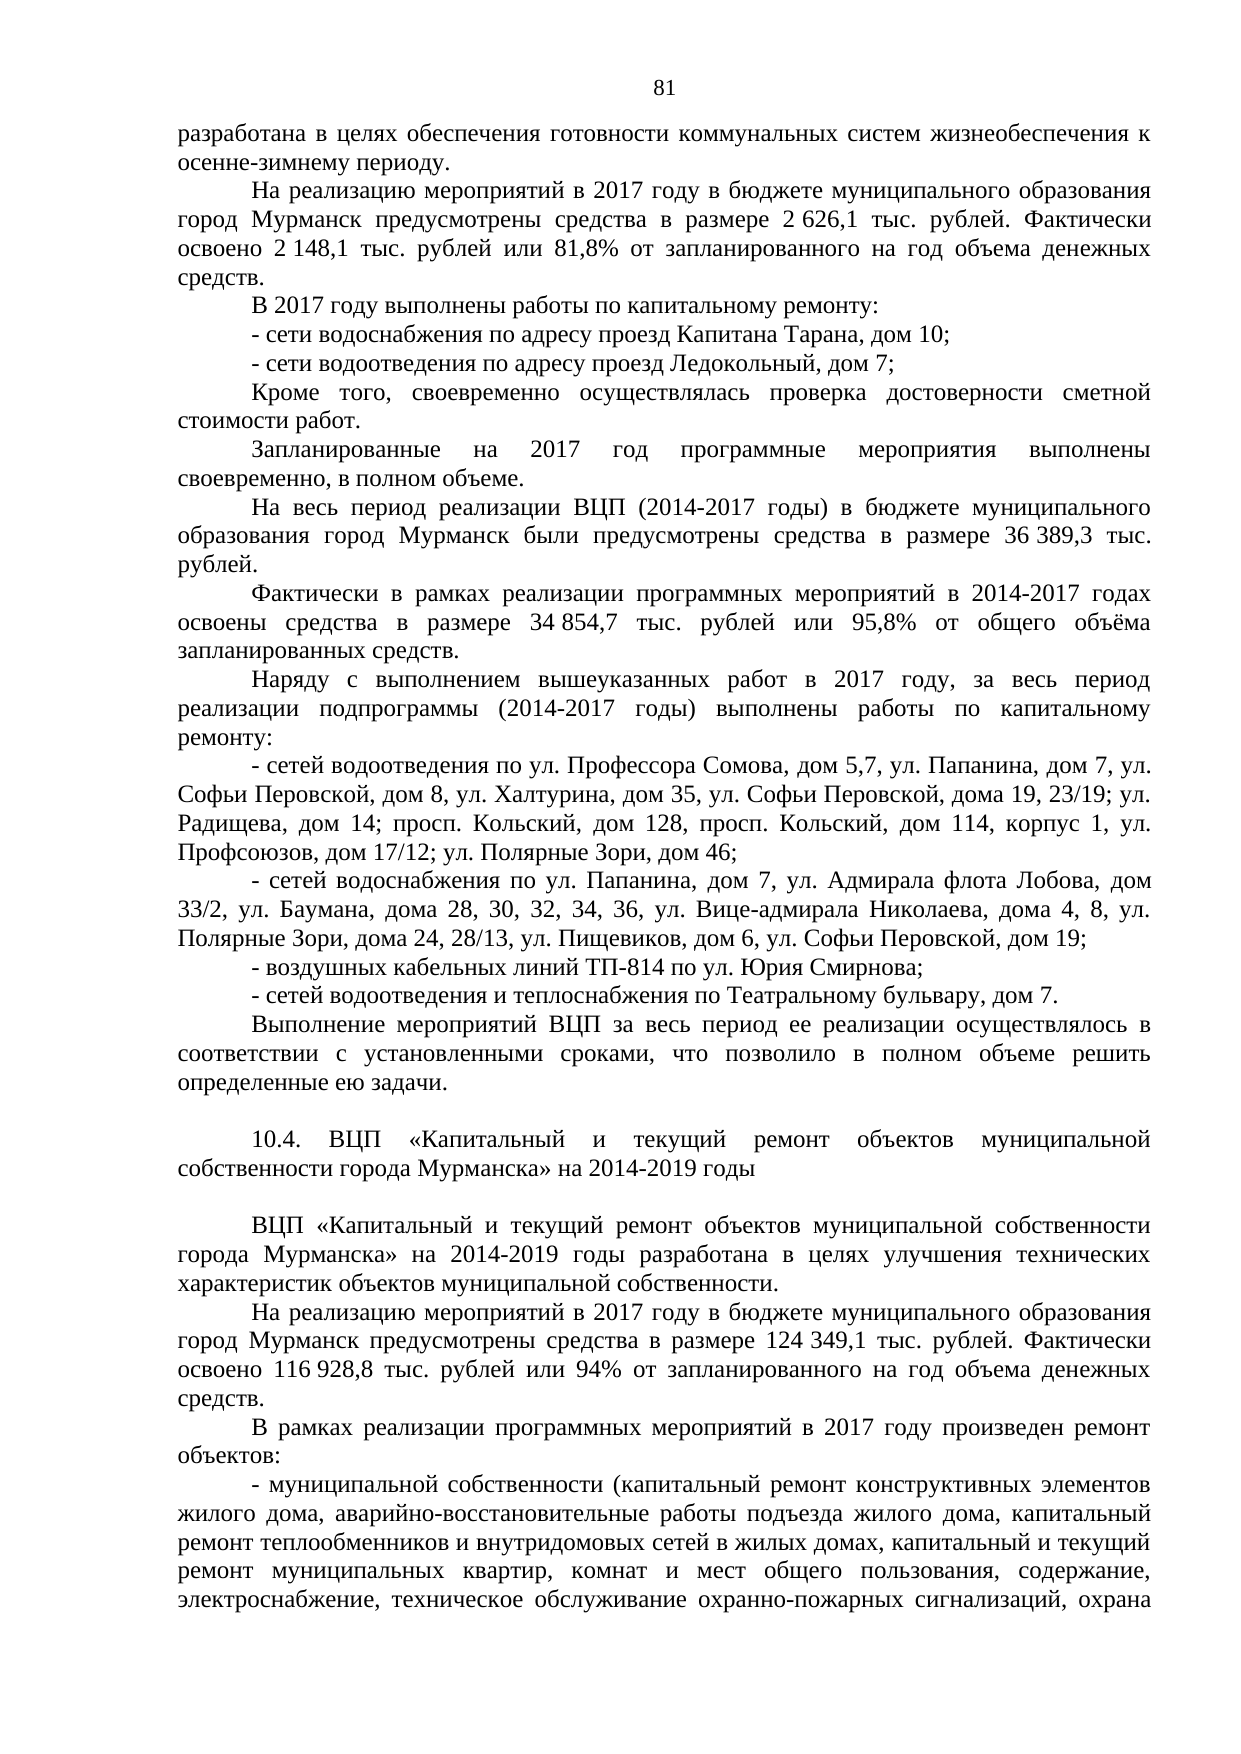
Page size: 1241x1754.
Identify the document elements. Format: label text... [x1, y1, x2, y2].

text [177, 1469, 1152, 1613]
text Наряду с выполнением вышеуказанных работ в 2017 году, за весь период реализации подпрограммы (2014-2017 годы) выполнены работы по капитальному ремонту: [177, 664, 1152, 751]
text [177, 118, 1152, 176]
text Выполнение мероприятий ВЦП за весь период ее реализации осуществлялось в соответствии с установленными сроками, что позволило в полном объеме решить определенные ею задачи. [177, 1009, 1152, 1096]
text На реализацию мероприятий в 2017 году в бюджете муниципального образования город Мурманск предусмотрены средства в размере 124 349,1 тыс. рублей. Фактически освоено 116 928,8 тыс. рублей или 94% от запланированного на год объема денежных средств. [177, 1297, 1152, 1412]
text На реализацию мероприятий в 2017 году в бюджете муниципального образования город Мурманск предусмотрены средства в размере 2 626,1 тыс. рублей. Фактически освоено 2 148,1 тыс. рублей или 81,8% от запланированного на год объема денежных средств. [177, 176, 1152, 291]
text 10.4. ВЦП «Капитальный и текущий ремонт объектов муниципальной собственности города Мурманска» на 2014-2019 годы [177, 1124, 1152, 1182]
text - сетей водоотведения и теплоснабжения по Театральному бульвару, дом 7. [177, 981, 1152, 1009]
text В рамках реализации программных мероприятий в 2017 году произведен ремонт объектов: [177, 1412, 1152, 1469]
text - сетей водоснабжения по ул. Папанина, дом 7, ул. Адмирала флота Лобова, дом 33/2, ул. Баумана, дома 28, 30, 32, 34, 36, ул. Вице-адмирала Николаева, дома 4, 8, ул. Полярные Зори, дома 24, 28/13, ул. Пищевиков, дом 6, ул. Софьи Перовской, дом 19; [177, 866, 1152, 952]
text - сетей водоотведения по ул. Профессора Сомова, дом 5,7, ул. Папанина, дом 7, ул. Софьи Перовской, дом 8, ул. Халтурина, дом 35, ул. Софьи Перовской, дома 19, 23/19; ул. Радищева, дом 14; просп. Кольский, дом 128, просп. Кольский, дом 114, корпус 1, ул. Профсоюзов, дом 17/12; ул. Полярные Зори, дом 46; [177, 751, 1152, 866]
text - воздушных кабельных линий ТП-814 по ул. Юрия Смирнова; [177, 952, 1152, 981]
text В 2017 году выполнены работы по капитальному ремонту: [177, 291, 1152, 319]
text Фактически в рамках реализации программных мероприятий в 2014-2017 годах освоены средства в размере 34 854,7 тыс. рублей или 95,8% от общего объёма запланированных средств. [177, 578, 1152, 664]
text - сети водоотведения по адресу проезд Ледокольный, дом 7; [177, 348, 1152, 377]
text Запланированные на 2017 год программные мероприятия выполнены своевременно, в полном объеме. [177, 434, 1152, 492]
text ВЦП «Капитальный и текущий ремонт объектов муниципальной собственности города Мурманска» на 2014-2019 годы разработана в целях улучшения технических характеристик объектов муниципальной собственности. [177, 1211, 1152, 1297]
text На весь период реализации ВЦП (2014-2017 годы) в бюджете муниципального образования город Мурманск были предусмотрены средства в размере 36 389,3 тыс. рублей. [177, 492, 1152, 578]
text Кроме того, своевременно осуществлялась проверка достоверности сметной стоимости работ. [177, 377, 1152, 434]
text - сети водоснабжения по адресу проезд Капитана Тарана, дом 10; [177, 319, 1152, 348]
